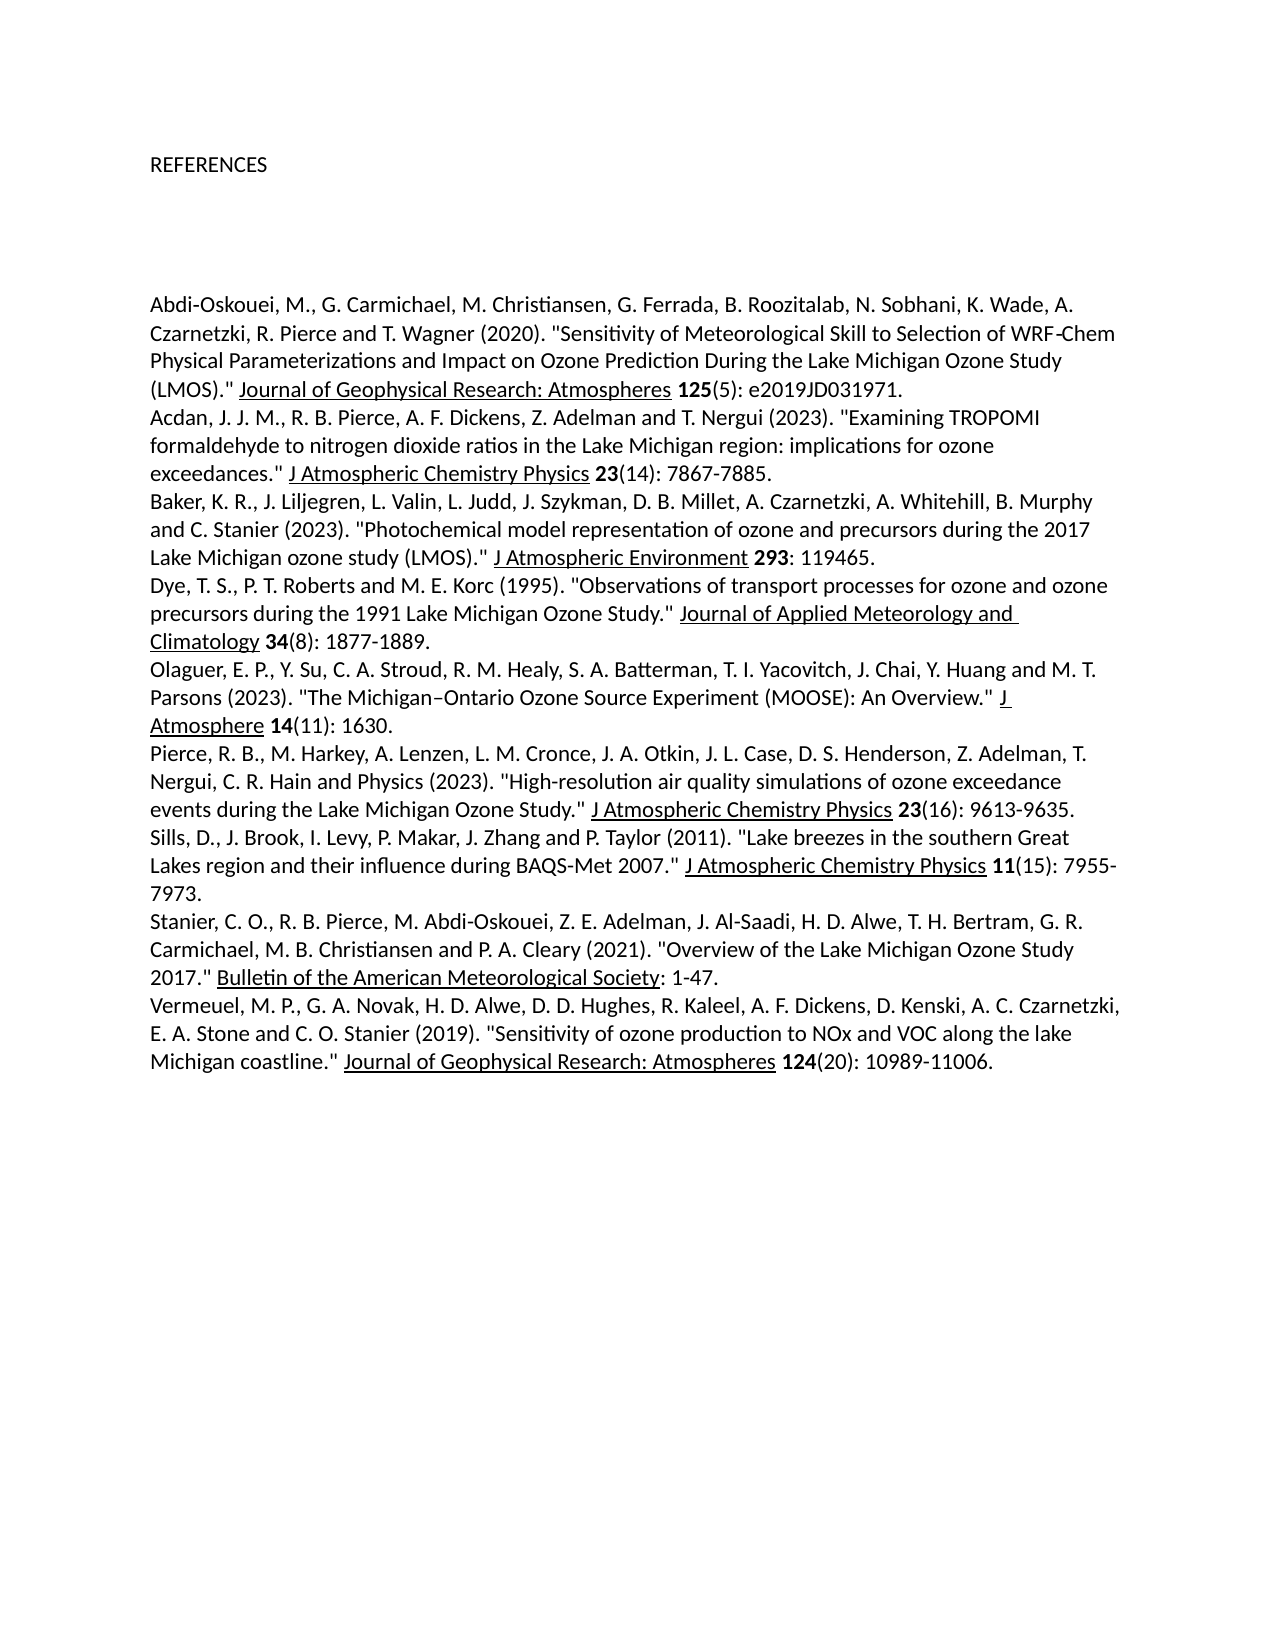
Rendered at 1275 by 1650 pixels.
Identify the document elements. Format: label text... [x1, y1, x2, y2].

text REFERENCES [150, 150, 1125, 178]
text Sills, D., J. Brook, I. Levy, P. Makar, J. Zhang and P. Taylor (2011). "Lake breezes in the southern Great Lakes region and their influence during BAQS-Met 2007." J Atmospheric Chemistry Physics 11(15): 7955-7973. [150, 823, 1125, 907]
text Acdan, J. J. M., R. B. Pierce, A. F. Dickens, Z. Adelman and T. Nergui (2023). "Examining TROPOMI formaldehyde to nitrogen dioxide ratios in the Lake Michigan region: implications for ozone exceedances." J Atmospheric Chemistry Physics 23(14): 7867-7885. [150, 403, 1125, 487]
text Vermeuel, M. P., G. A. Novak, H. D. Alwe, D. D. Hughes, R. Kaleel, A. F. Dickens, D. Kenski, A. C. Czarnetzki, E. A. Stone and C. O. Stanier (2019). "Sensitivity of ozone production to NOx and VOC along the lake Michigan coastline." Journal of Geophysical Research: Atmospheres 124(20): 10989-11006. [150, 991, 1125, 1075]
text Olaguer, E. P., Y. Su, C. A. Stroud, R. M. Healy, S. A. Batterman, T. I. Yacovitch, J. Chai, Y. Huang and M. T. Parsons (2023). "The Michigan–Ontario Ozone Source Experiment (MOOSE): An Overview." J Atmosphere 14(11): 1630. [150, 655, 1125, 739]
text Dye, T. S., P. T. Roberts and M. E. Korc (1995). "Observations of transport processes for ozone and ozone precursors during the 1991 Lake Michigan Ozone Study." Journal of Applied Meteorology and Climatology 34(8): 1877-1889. [150, 571, 1125, 655]
text Abdi‐Oskouei, M., G. Carmichael, M. Christiansen, G. Ferrada, B. Roozitalab, N. Sobhani, K. Wade, A. Czarnetzki, R. Pierce and T. Wagner (2020). "Sensitivity of Meteorological Skill to Selection of WRF‐Chem Physical Parameterizations and Impact on Ozone Prediction During the Lake Michigan Ozone Study (LMOS)." Journal of Geophysical Research: Atmospheres 125(5): e2019JD031971. [150, 291, 1125, 403]
text Pierce, R. B., M. Harkey, A. Lenzen, L. M. Cronce, J. A. Otkin, J. L. Case, D. S. Henderson, Z. Adelman, T. Nergui, C. R. Hain and Physics (2023). "High-resolution air quality simulations of ozone exceedance events during the Lake Michigan Ozone Study." J Atmospheric Chemistry Physics 23(16): 9613-9635. [150, 739, 1125, 823]
text Stanier, C. O., R. B. Pierce, M. Abdi-Oskouei, Z. E. Adelman, J. Al-Saadi, H. D. Alwe, T. H. Bertram, G. R. Carmichael, M. B. Christiansen and P. A. Cleary (2021). "Overview of the Lake Michigan Ozone Study 2017." Bulletin of the American Meteorological Society: 1-47. [150, 907, 1125, 991]
text Baker, K. R., J. Liljegren, L. Valin, L. Judd, J. Szykman, D. B. Millet, A. Czarnetzki, A. Whitehill, B. Murphy and C. Stanier (2023). "Photochemical model representation of ozone and precursors during the 2017 Lake Michigan ozone study (LMOS)." J Atmospheric Environment 293: 119465. [150, 487, 1125, 571]
